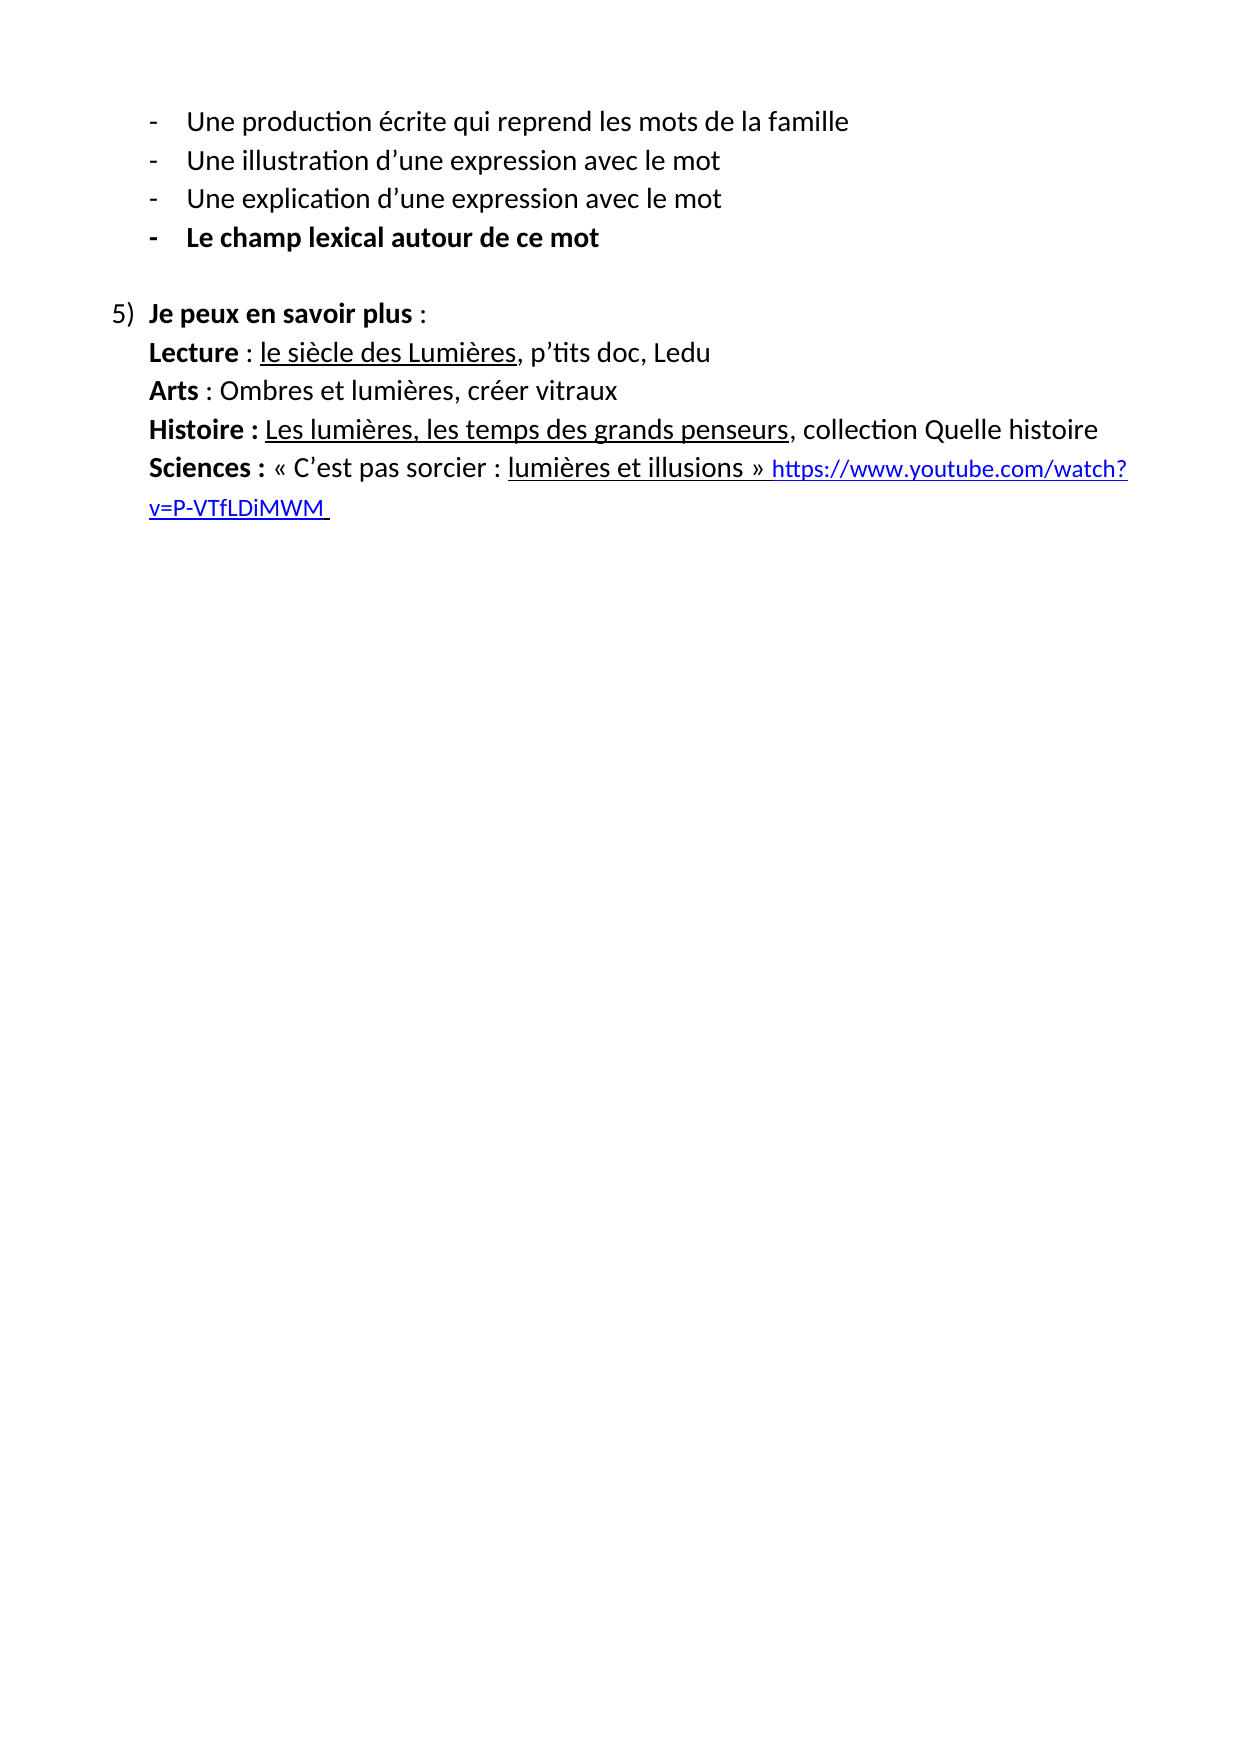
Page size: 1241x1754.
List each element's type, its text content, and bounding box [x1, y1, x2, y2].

list Une production écrite qui reprend les mots de la famille [149, 103, 1152, 139]
list Sciences : « C’est pas sorcier : lumières et illusions » https://www.youtube.com/watch?v=P-VTfLDiMWM [149, 449, 1152, 523]
list Arts : Ombres et lumières, créer vitraux [149, 372, 1152, 408]
list Le champ lexical autour de ce mot [149, 219, 1152, 254]
list Lecture : le siècle des Lumières, p’tits doc, Ledu [149, 334, 1152, 370]
list Histoire : Les lumières, les temps des grands penseurs, collection Quelle histoire [149, 411, 1152, 447]
list Une explication d’une expression avec le mot [149, 180, 1152, 216]
list Une illustration d’une expression avec le mot [149, 142, 1152, 177]
list Je peux en savoir plus : [111, 296, 1152, 331]
